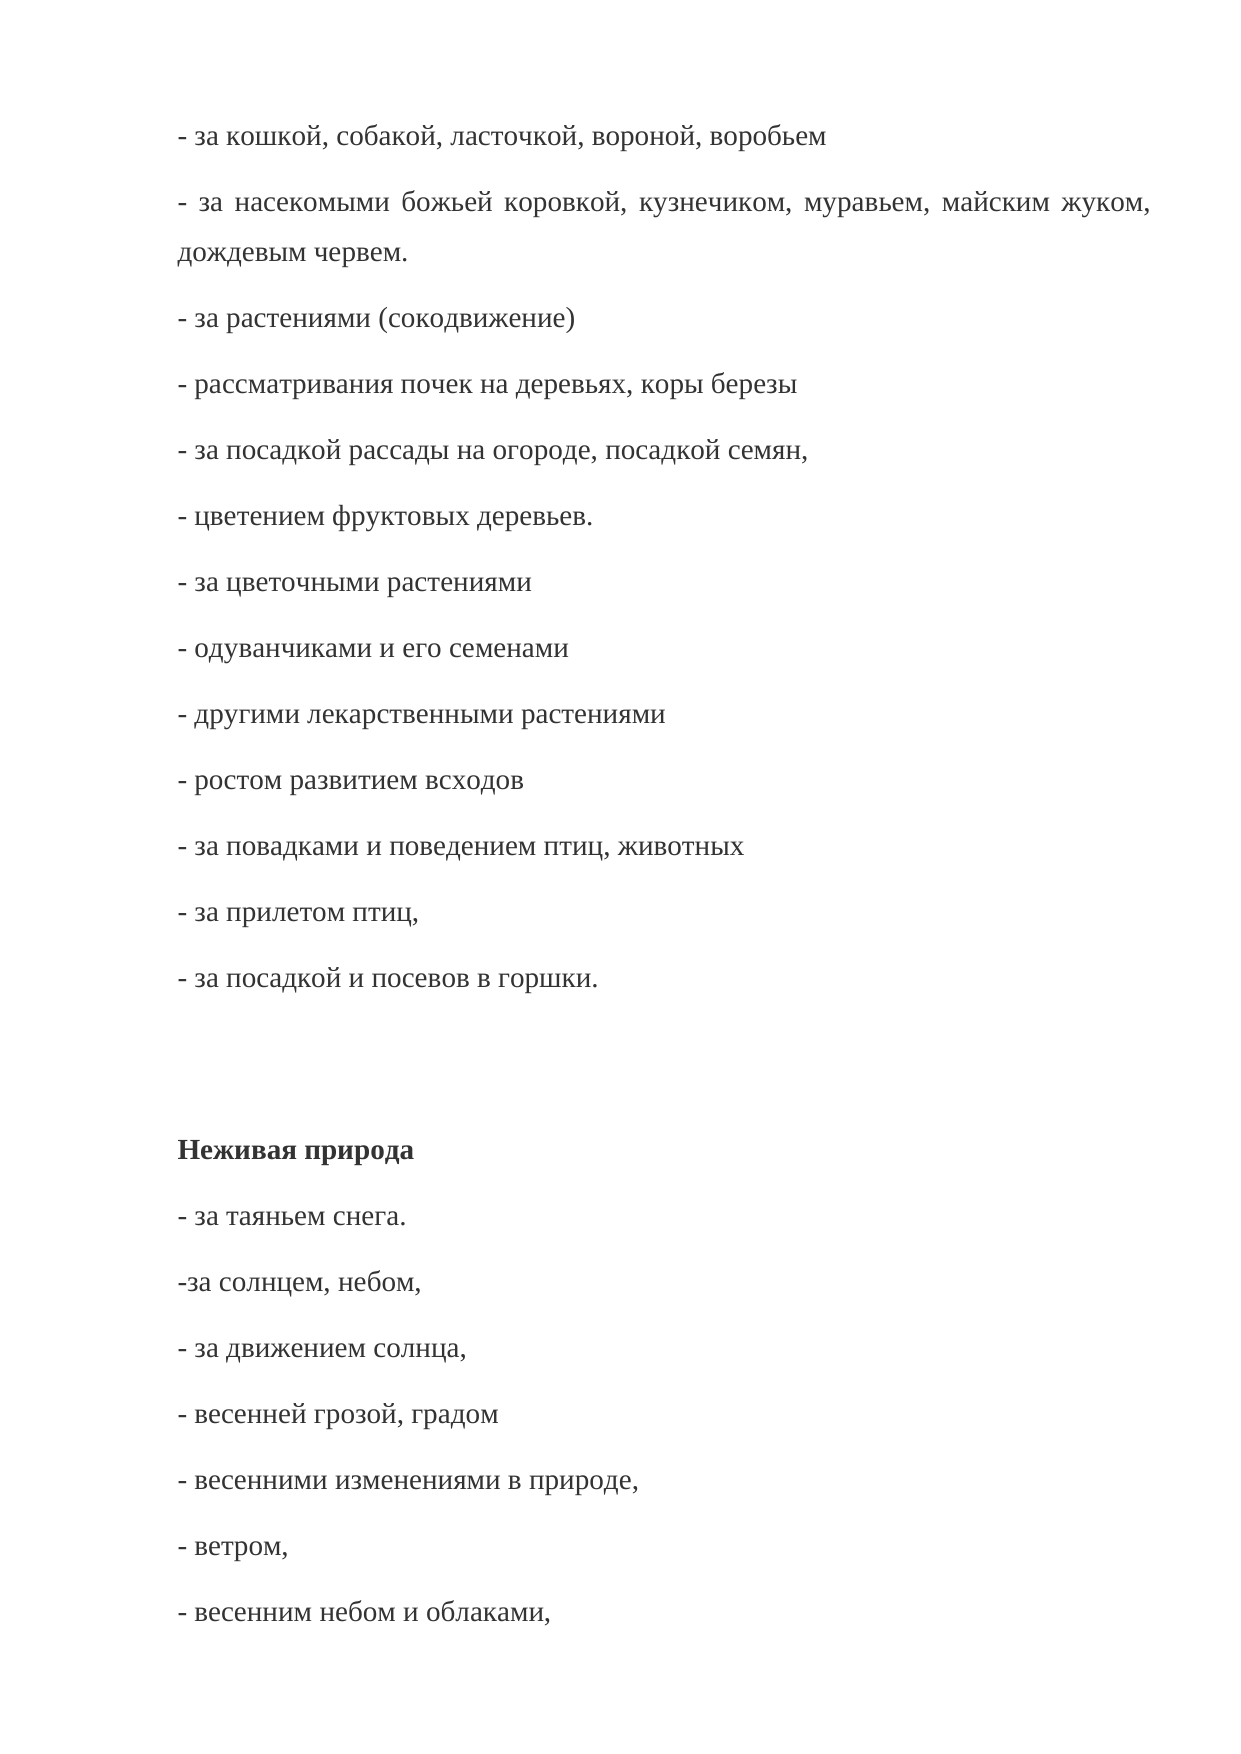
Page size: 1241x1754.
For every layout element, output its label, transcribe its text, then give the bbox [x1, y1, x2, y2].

text Неживая природа [177, 1132, 1152, 1166]
text - цветением фруктовых деревьев. [177, 498, 1152, 532]
text - за посадкой рассады на огороде, посадкой семян, [177, 432, 1152, 466]
text - за цветочными растениями [177, 564, 1152, 598]
text - весенней грозой, градом [177, 1396, 1152, 1429]
text - за посадкой и посевов в горшки. [177, 960, 1152, 993]
text - другими лекарственными растениями [177, 696, 1152, 729]
text - за повадками и поведением птиц, животных [177, 828, 1152, 861]
text - весенним небом и облаками, [177, 1594, 1152, 1627]
text - ростом развитием всходов [177, 762, 1152, 795]
text -за солнцем, небом, [177, 1264, 1152, 1298]
text - ветром, [177, 1528, 1152, 1561]
text - за движением солнца, [177, 1330, 1152, 1364]
text - одуванчиками и его семенами [177, 630, 1152, 663]
text - весенними изменениями в природе, [177, 1462, 1152, 1496]
text - за кошкой, собакой, ласточкой, вороной, воробьем [177, 118, 1152, 152]
text - рассматривания почек на деревьях, коры березы [177, 366, 1152, 400]
text - за прилетом птиц, [177, 894, 1152, 927]
text - за насекомыми божьей коровкой, кузнечиком, муравьем, майским жуком, дождевым червем. [177, 184, 1152, 268]
text - за таяньем снега. [177, 1198, 1152, 1232]
text - за растениями (сокодвижение) [177, 300, 1152, 334]
